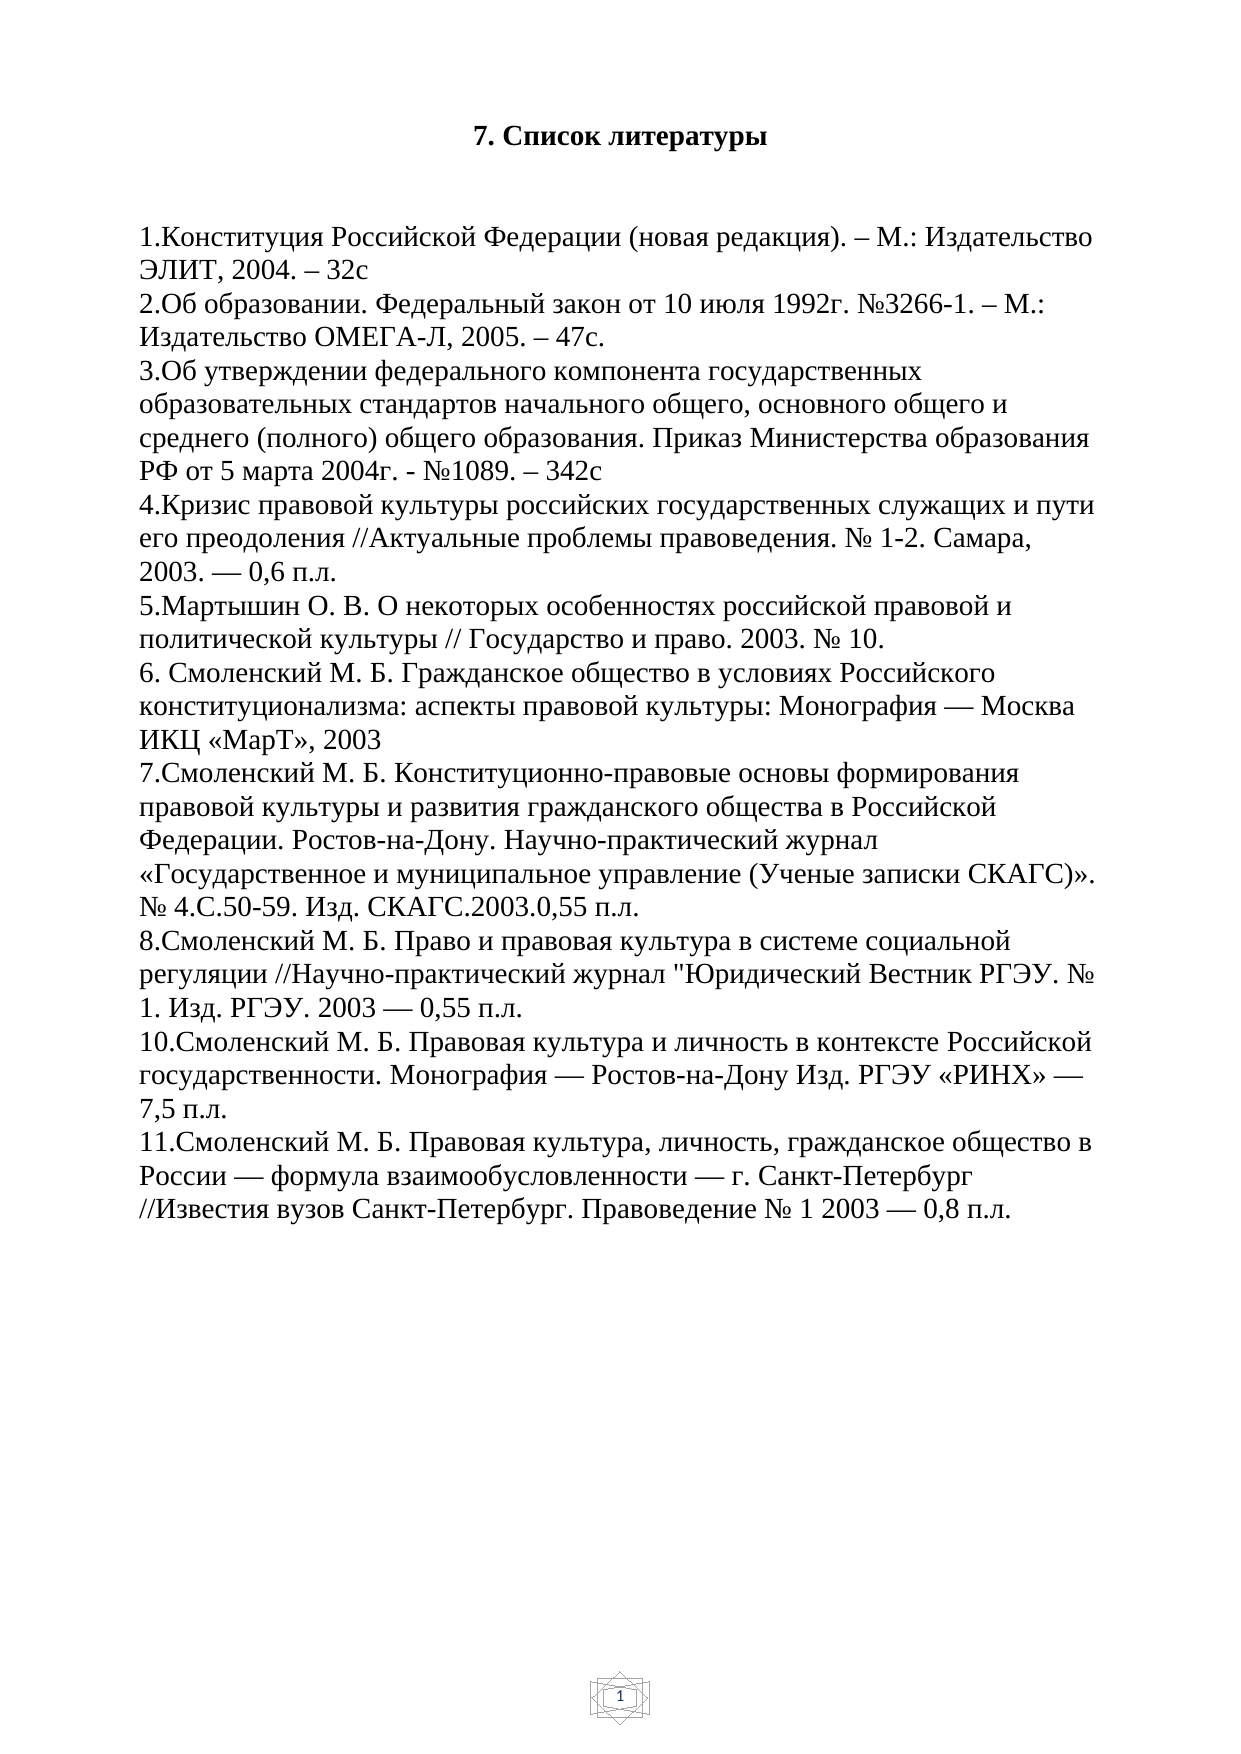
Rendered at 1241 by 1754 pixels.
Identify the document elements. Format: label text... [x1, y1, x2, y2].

text 11.Смоленский М. Б. Правовая культура, личность, гражданское общество в России — формула взаимообусловленности — г. Санкт-Петербург //Известия вузов Санкт-Петербург. Правоведение № 1 2003 — 0,8 п.л. [139, 1124, 1101, 1225]
text 8.Смоленский М. Б. Право и правовая культура в системе социальной регуляции //Научно-практический журнал "Юридический Вестник РГЭУ. № 1. Изд. РГЭУ. 2003 — 0,55 п.л. [139, 923, 1101, 1024]
text 6. Смоленский М. Б. Гражданское общество в условиях Российского конституционализма: аспекты правовой культуры: Монография — Москва ИКЦ «МарТ», 2003 [139, 655, 1101, 755]
text 3.Об утверждении федерального компонента государственных образовательных стандартов начального общего, основного общего и среднего (полного) общего образования. Приказ Министерства образования РФ от 5 марта 2004г. - №1089. – 342с [139, 353, 1101, 487]
text 7. Список литературы [139, 118, 1101, 152]
text 5.Мартышин О. В. О некоторых особенностях российской правовой и политической культуры // Государство и право. 2003. № 10. [139, 588, 1101, 655]
text 7.Смоленский М. Б. Конституционно-правовые основы формирования правовой культуры и развития гражданского общества в Российской Федерации. Ростов-на-Дону. Научно-практический журнал «Государственное и муниципальное управление (Ученые записки СКАГС)».№ 4.С.50-59. Изд. СКАГС.2003.0,55 п.л. [139, 755, 1101, 923]
text 10.Смоленский М. Б. Правовая культура и личность в контексте Российской государственности. Монография — Ростов-на-Дону Изд. РГЭУ «РИНХ» — 7,5 п.л. [139, 1024, 1101, 1124]
text 4.Кризис правовой культуры российских государственных служащих и пути его преодоления //Актуальные проблемы правоведения. № 1-2. Самара, 2003. — 0,6 п.л. [139, 487, 1101, 588]
text 2.Об образовании. Федеральный закон от 10 июля 1992г. №3266-1. – М.: Издательство ОМЕГА-Л, 2005. – 47с. [139, 286, 1101, 353]
text 1.Конституция Российской Федерации (новая редакция). – М.: Издательство ЭЛИТ, 2004. – 32с [139, 219, 1101, 286]
